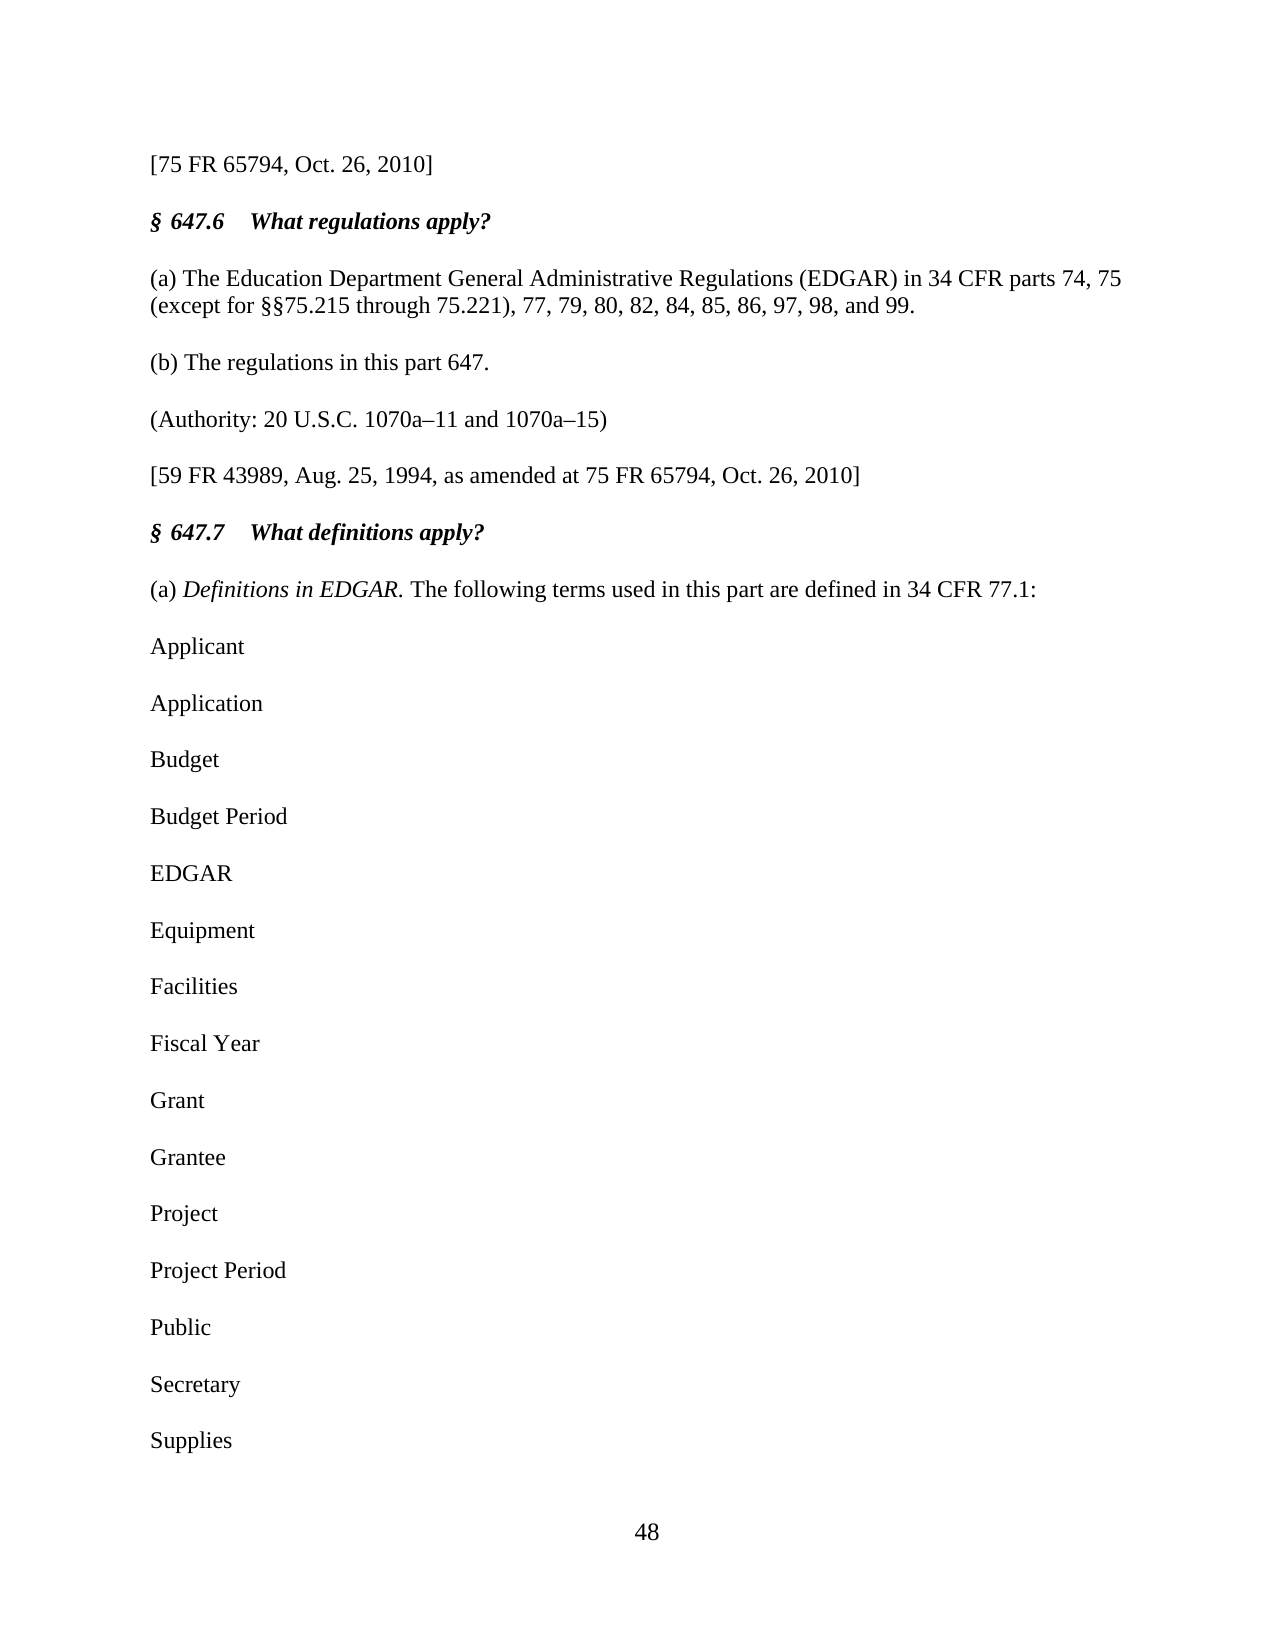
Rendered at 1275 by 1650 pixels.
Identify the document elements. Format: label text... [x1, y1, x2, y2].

text Supplies [150, 1427, 1144, 1454]
subtitle § 647.7 What definitions apply? [150, 518, 1144, 546]
text Equipment [150, 916, 1144, 943]
text (a) Definitions in EDGAR. The following terms used in this part are defined in 34 CFR 77.1: [150, 575, 1144, 603]
text (a) The Education Department General Administrative Regulations (EDGAR) in 34 CFR parts 74, 75 (except for §§75.215 through 75.221), 77, 79, 80, 82, 84, 85, 86, 97, 98, and 99. [150, 263, 1144, 319]
text Grant [150, 1086, 1144, 1113]
text [59 FR 43989, Aug. 25, 1994, as amended at 75 FR 65794, Oct. 26, 2010] [150, 461, 1144, 489]
text Project [150, 1199, 1144, 1227]
text (b) The regulations in this part 647. [150, 348, 1144, 376]
text Project Period [150, 1256, 1144, 1284]
text Applicant [150, 632, 1144, 659]
text Fiscal Year [150, 1029, 1144, 1057]
text Grantee [150, 1143, 1144, 1170]
text (Authority: 20 U.S.C. 1070a–11 and 1070a–15) [150, 405, 1144, 432]
text Facilities [150, 972, 1144, 1000]
text Public [150, 1313, 1144, 1341]
text Budget [150, 745, 1144, 773]
text [75 FR 65794, Oct. 26, 2010] [150, 150, 1144, 178]
text Budget Period [150, 802, 1144, 830]
text Secretary [150, 1370, 1144, 1397]
subtitle § 647.6 What regulations apply? [150, 207, 1144, 234]
text EDGAR [150, 859, 1144, 886]
text Application [150, 688, 1144, 716]
